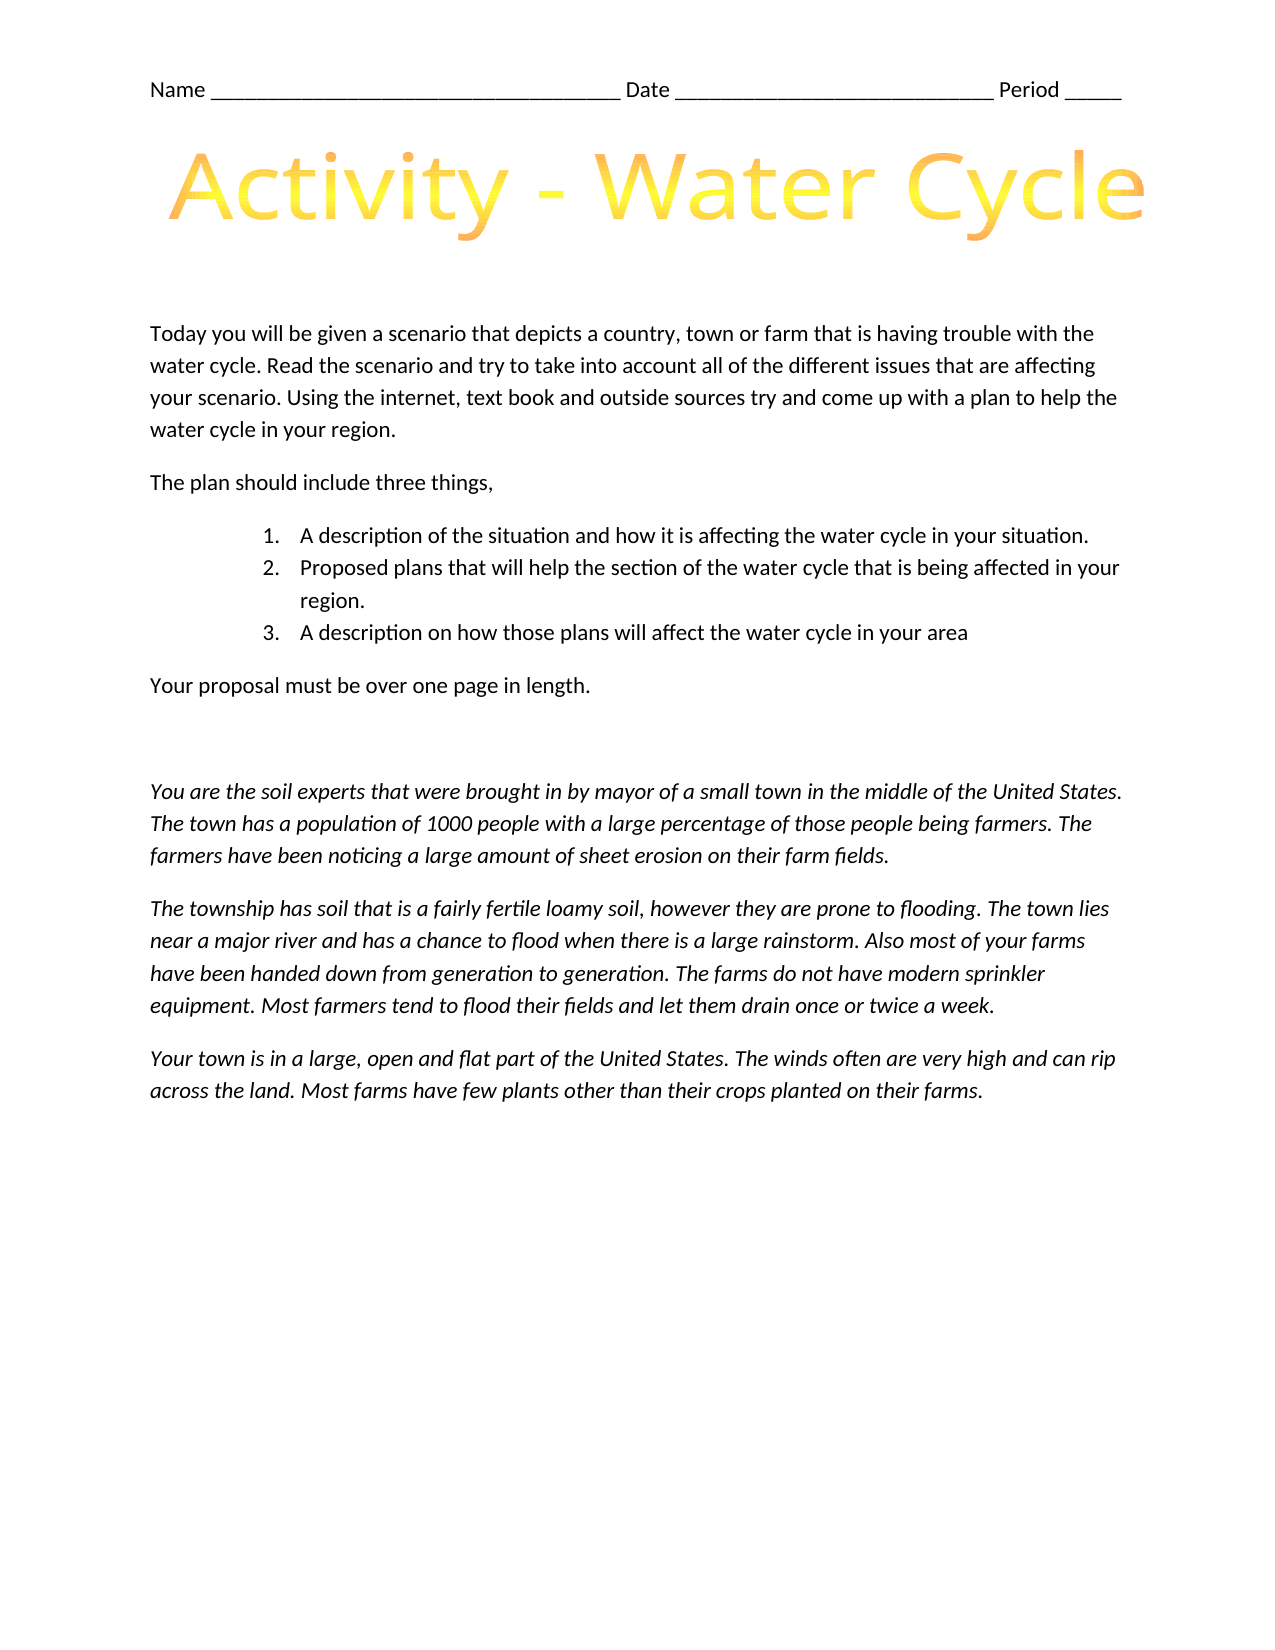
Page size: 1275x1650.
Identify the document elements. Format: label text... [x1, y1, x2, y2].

text Your proposal must be over one page in length. [150, 671, 1125, 699]
list A description on how those plans will affect the water cycle in your area [262, 618, 1125, 646]
text The township has soil that is a fairly fertile loamy soil, however they are prone to flooding. The town lies near a major river and has a chance to flood when there is a large rainstorm. Also most of your farms have been handed down from generation to generation. The farms do not have modern sprinkler equipment. Most farmers tend to flood their fields and let them drain once or twice a week. [150, 894, 1125, 1019]
list Proposed plans that will help the section of the water cycle that is being affected in your region. [262, 553, 1125, 614]
text The plan should include three things, [150, 468, 1125, 496]
text Your town is in a large, open and flat part of the United States. The winds often are very high and can rip across the land. Most farms have few plants other than their crops planted on their farms. [150, 1044, 1125, 1104]
text You are the soil experts that were brought in by mayor of a small town in the middle of the United States. The town has a population of 1000 people with a large percentage of those people being farmers. The farmers have been noticing a large amount of sheet erosion on their farm fields. [150, 777, 1125, 869]
text Today you will be given a scenario that depicts a country, town or farm that is having trouble with the water cycle. Read the scenario and try to take into account all of the different issues that are affecting your scenario. Using the internet, text book and outside sources try and come up with a plan to help the water cycle in your region. [150, 319, 1125, 443]
list A description of the situation and how it is affecting the water cycle in your situation. [262, 521, 1125, 549]
